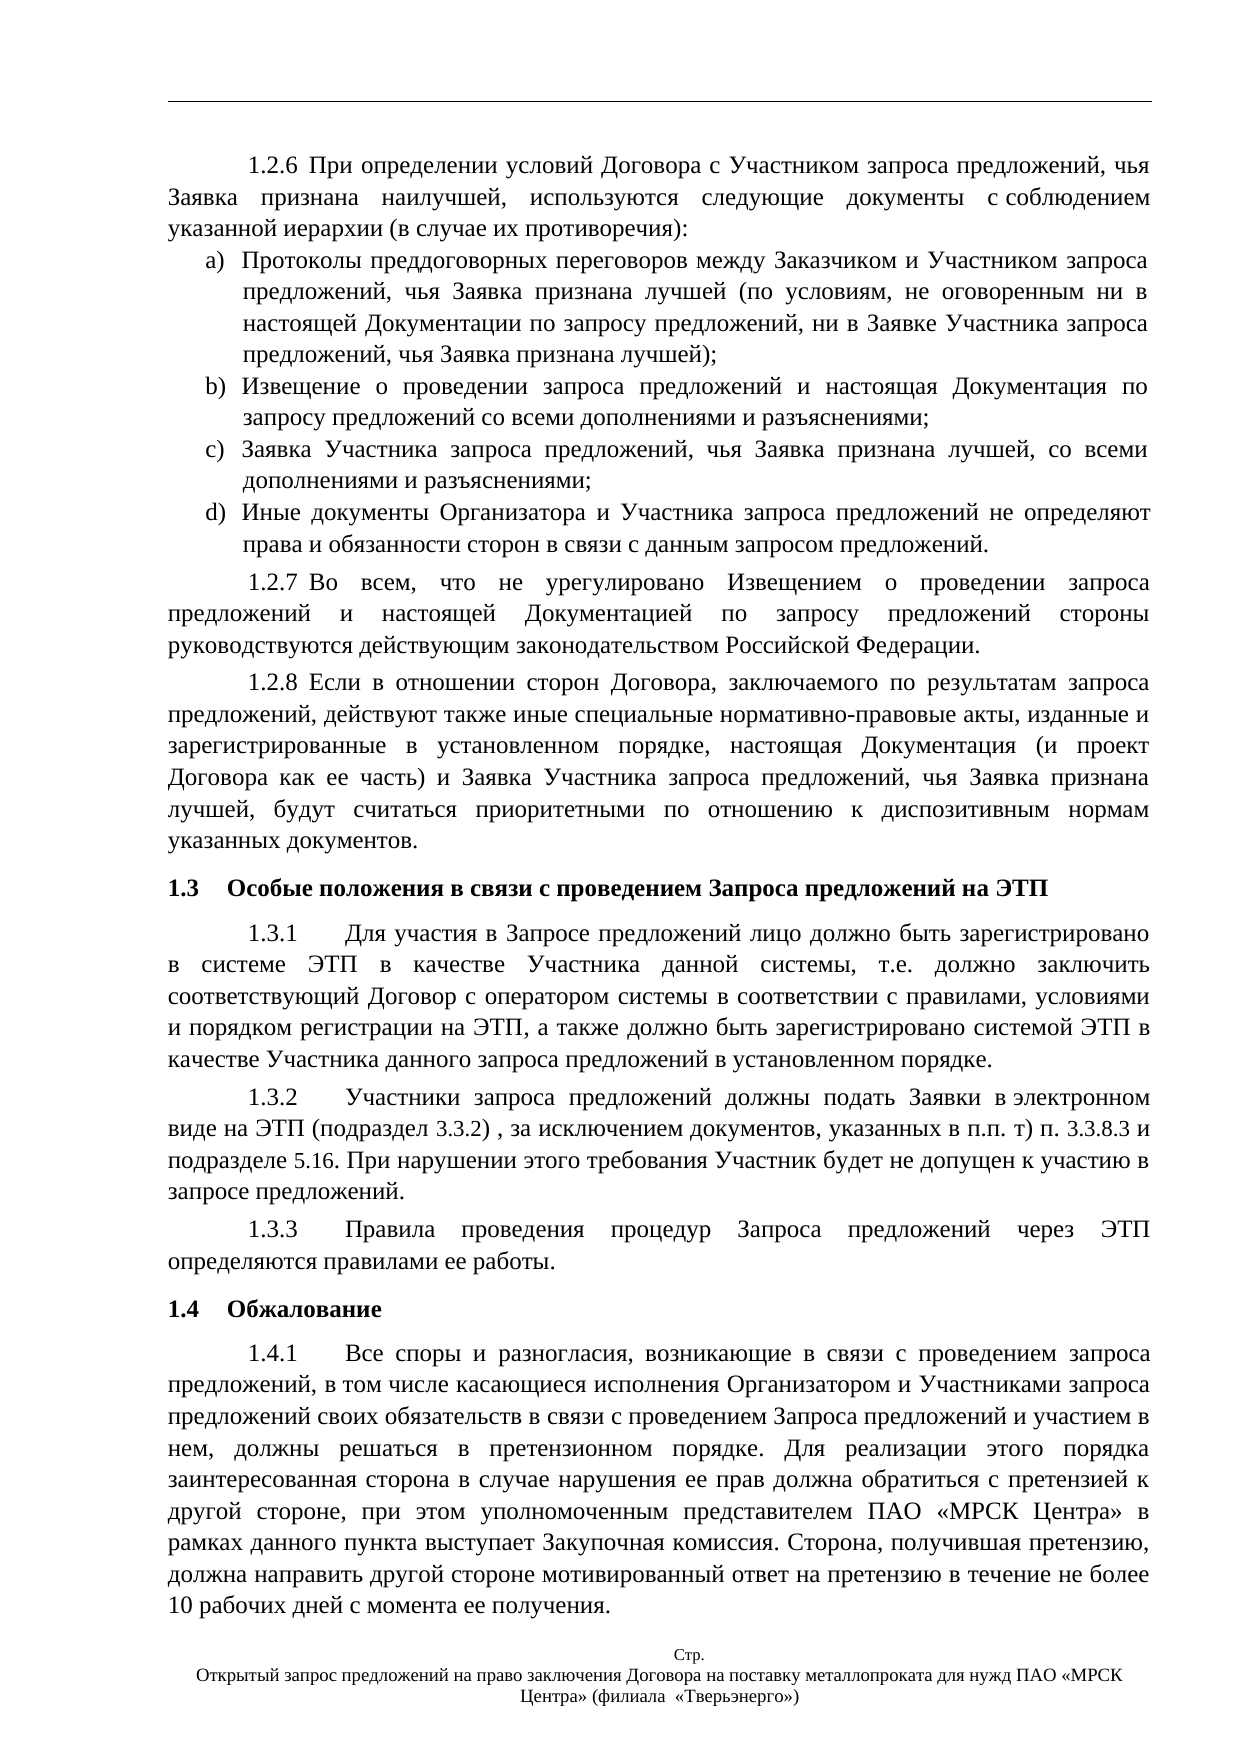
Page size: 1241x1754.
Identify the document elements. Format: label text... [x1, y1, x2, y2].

list Для участия в Запросе предложений лицо должно быть зарегистрировано в системе ЭТП в качестве Участника данной системы, т.е. должно заключить соответствующий Договор с оператором системы в соответствии с правилами, условиями и порядком регистрации на ЭТП, а также должно быть зарегистрировано системой ЭТП в качестве Участника данного запроса предложений в установленном порядке. [168, 918, 1150, 1073]
list При определении условий Договора с Участником запроса предложений, чья Заявка признана наилучшей, используются следующие документы с соблюдением указанной иерархии (в случае их противоречия): [168, 150, 1150, 242]
list Протоколы преддоговорных переговоров между Заказчиком и Участником запроса предложений, чья Заявка признана лучшей (по условиям, не оговоренным ни в настоящей Документации по запросу предложений, ни в Заявке Участника запроса предложений, чья Заявка признана лучшей); [205, 245, 1149, 368]
list Извещение о проведении запроса предложений и настоящая Документация по запросу предложений со всеми дополнениями и разъяснениями; [205, 371, 1148, 431]
list Правила проведения процедур Запроса предложений через ЭТП определяются правилами ее работы. [168, 1214, 1150, 1274]
list Участники запроса предложений должны подать Заявки в электронном виде на ЭТП (подраздел 3.3.2) , за исключением документов, указанных в п.п. т) п. 3.3.8.3 и подразделе 5.16. При нарушении этого требования Участник будет не допущен к участию в запросе предложений. [168, 1082, 1150, 1205]
list Иные документы Организатора и Участника запроса предложений не определяют права и обязанности сторон в связи с данным запросом предложений. [205, 497, 1152, 557]
subtitle Обжалование [168, 1294, 1152, 1323]
list Во всем, что не урегулировано Извещением о проведении запроса предложений и настоящей Документацией по запросу предложений стороны руководствуются действующим законодательством Российской Федерации. [168, 567, 1150, 658]
subtitle Особые положения в связи с проведением Запроса предложений на ЭТП [168, 873, 1152, 902]
list Все споры и разногласия, возникающие в связи с проведением запроса предложений, в том числе касающиеся исполнения Организатором и Участниками запроса предложений своих обязательств в связи с проведением Запроса предложений и участием в нем, должны решаться в претензионном порядке. Для реализации этого порядка заинтересованная сторона в случае нарушения ее прав должна обратиться с претензией к другой стороне, при этом уполномоченным представителем ПАО «МРСК Центра» в рамках данного пункта выступает Закупочная комиссия. Сторона, получившая претензию, должна направить другой стороне мотивированный ответ на претензию в течение не более 10 рабочих дней с момента ее получения. [168, 1338, 1150, 1619]
list Если в отношении сторон Договора, заключаемого по результатам запроса предложений, действуют также иные специальные нормативно-правовые акты, изданные и зарегистрированные в установленном порядке, настоящая Документация (и проект Договора как ее часть) и Заявка Участника запроса предложений, чья Заявка признана лучшей, будут считаться приоритетными по отношению к диспозитивным нормам указанных документов. [168, 667, 1150, 854]
list Заявка Участника запроса предложений, чья Заявка признана лучшей, со всеми дополнениями и разъяснениями; [205, 434, 1148, 494]
